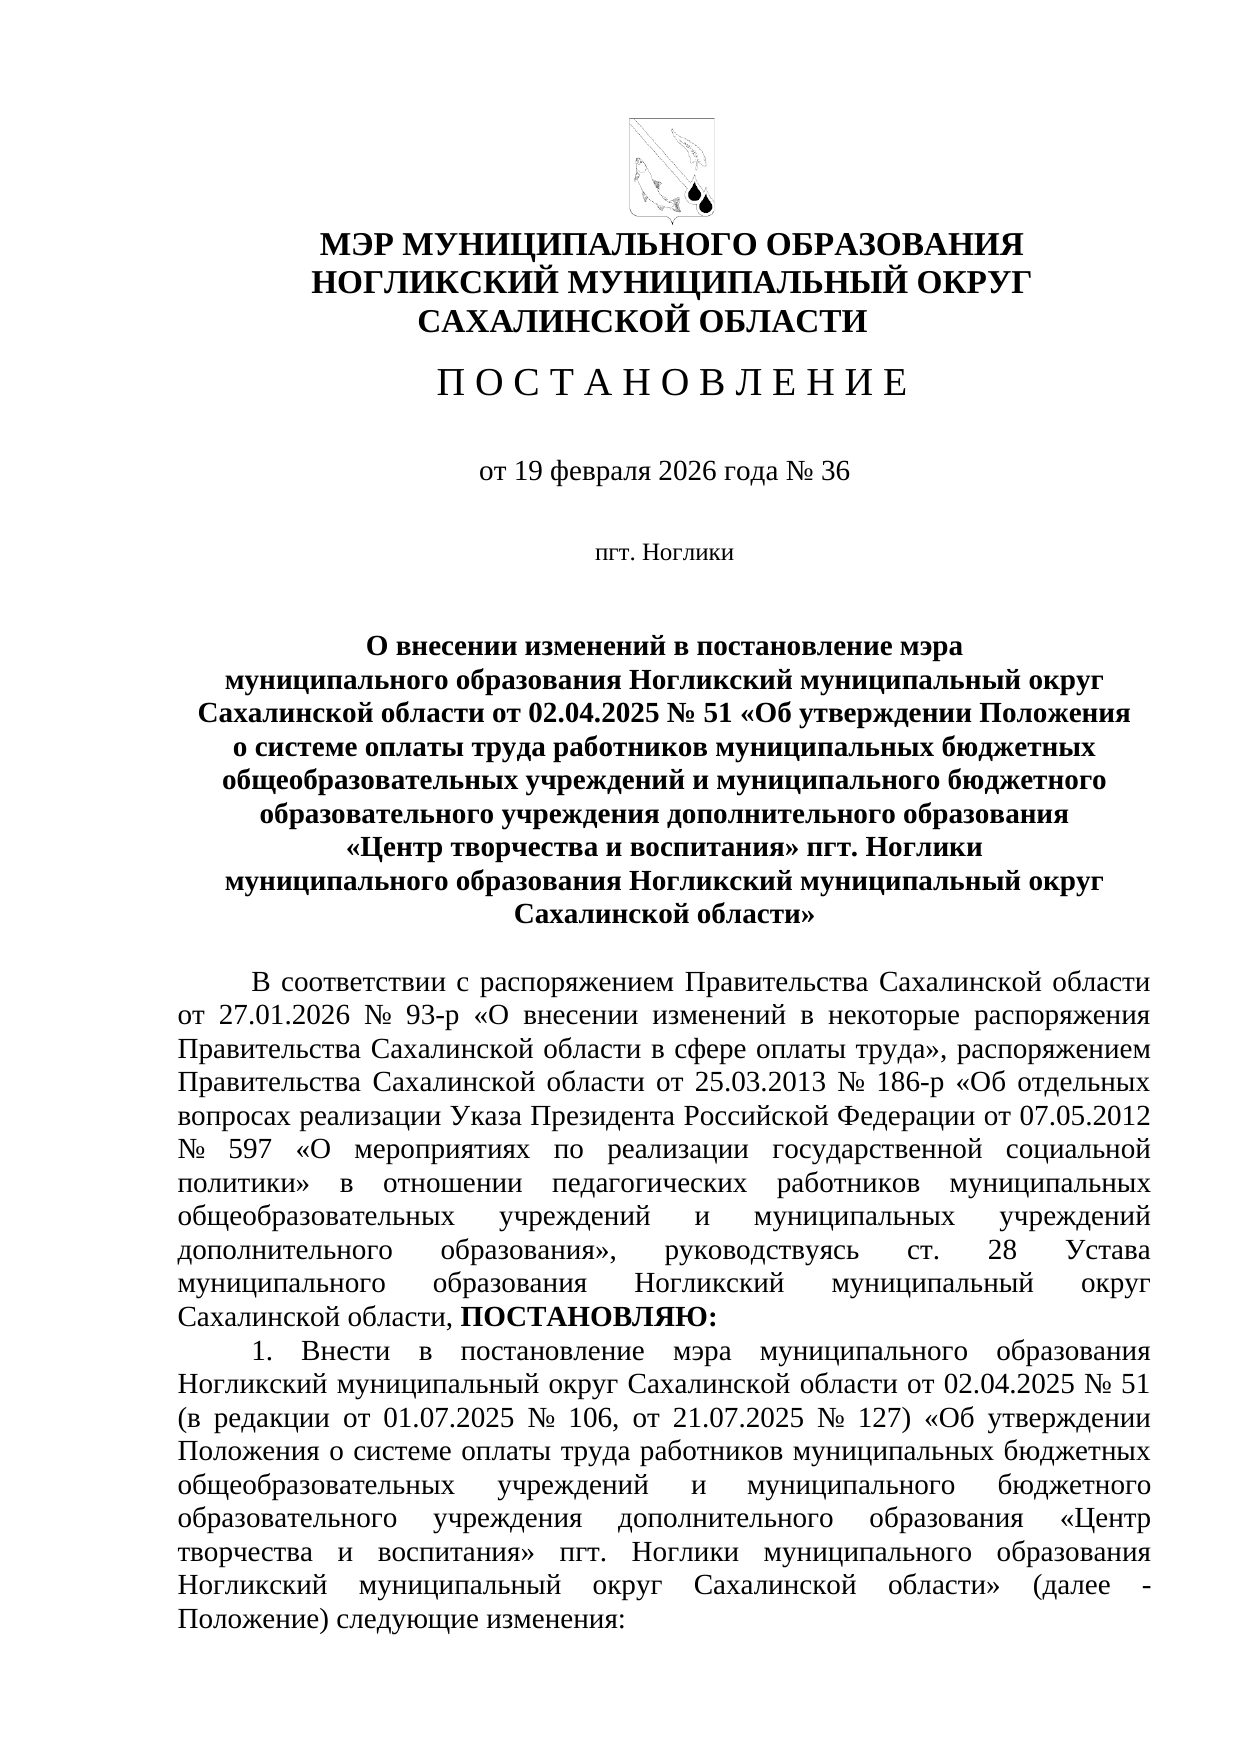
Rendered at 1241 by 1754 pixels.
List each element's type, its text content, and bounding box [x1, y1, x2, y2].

text о системе оплаты труда работников муниципальных бюджетных общеобразовательных учреждений и муниципального бюджетного образовательного учреждения дополнительного образования [177, 729, 1152, 829]
picture [629, 118, 715, 225]
text «Центр творчества и воспитания» пгт. Ноглики [177, 829, 1152, 863]
text О внесении изменений в постановление мэра [177, 628, 1152, 662]
text В соответствии с распоряжением Правительства Сахалинской области от 27.01.2026 № 93-р «О внесении изменений в некоторые распоряжения Правительства Сахалинской области в сфере оплаты труда», распоряжением Правительства Сахалинской области от 25.03.2013 № 186-р «Об отдельных вопросах реализации Указа Президента Российской Федерации от 07.05.2012 № 597 «О мероприятиях по реализации государственной социальной политики» в отношении педагогических работников муниципальных общеобразовательных учреждений и муниципальных учреждений дополнительного образования», руководствуясь ст. 28 Устава муниципального образования Ногликский муниципальный округ Сахалинской области, ПОСТАНОВЛЯЮ: [177, 964, 1152, 1333]
text муниципального образования Ногликский муниципальный округ Сахалинской области от 02.04.2025 № 51 «Об утверждении Положения [177, 662, 1152, 729]
table_header МЭР МУНИЦИПАЛЬНОГО ОБРАЗОВАНИЯ НОГЛИКСКИЙ МУНИЦИПАЛЬНЫЙ ОКРУГ САХАЛИНСКОЙ ОБЛАСТИ П О С Т А Н О В Л Е Н И Е [177, 118, 1167, 403]
text от № [177, 453, 1152, 487]
text муниципального образования Ногликский муниципальный округ [177, 863, 1152, 897]
list 1. Внести в постановление мэра муниципального образования Ногликский муниципальный округ Сахалинской области от 02.04.2025 № 51 (в редакции от 01.07.2025 № 106, от 21.07.2025 № 127) «Об утверждении Положения о системе оплаты труда работников муниципальных бюджетных общеобразовательных учреждений и муниципального бюджетного образовательного учреждения дополнительного образования «Центр творчества и воспитания» пгт. Ноглики муниципального образования Ногликский муниципальный округ Сахалинской области» (далее - Положение) следующие изменения: [177, 1333, 1152, 1634]
text пгт. Ноглики [177, 537, 1152, 566]
text Сахалинской области» [177, 897, 1152, 930]
